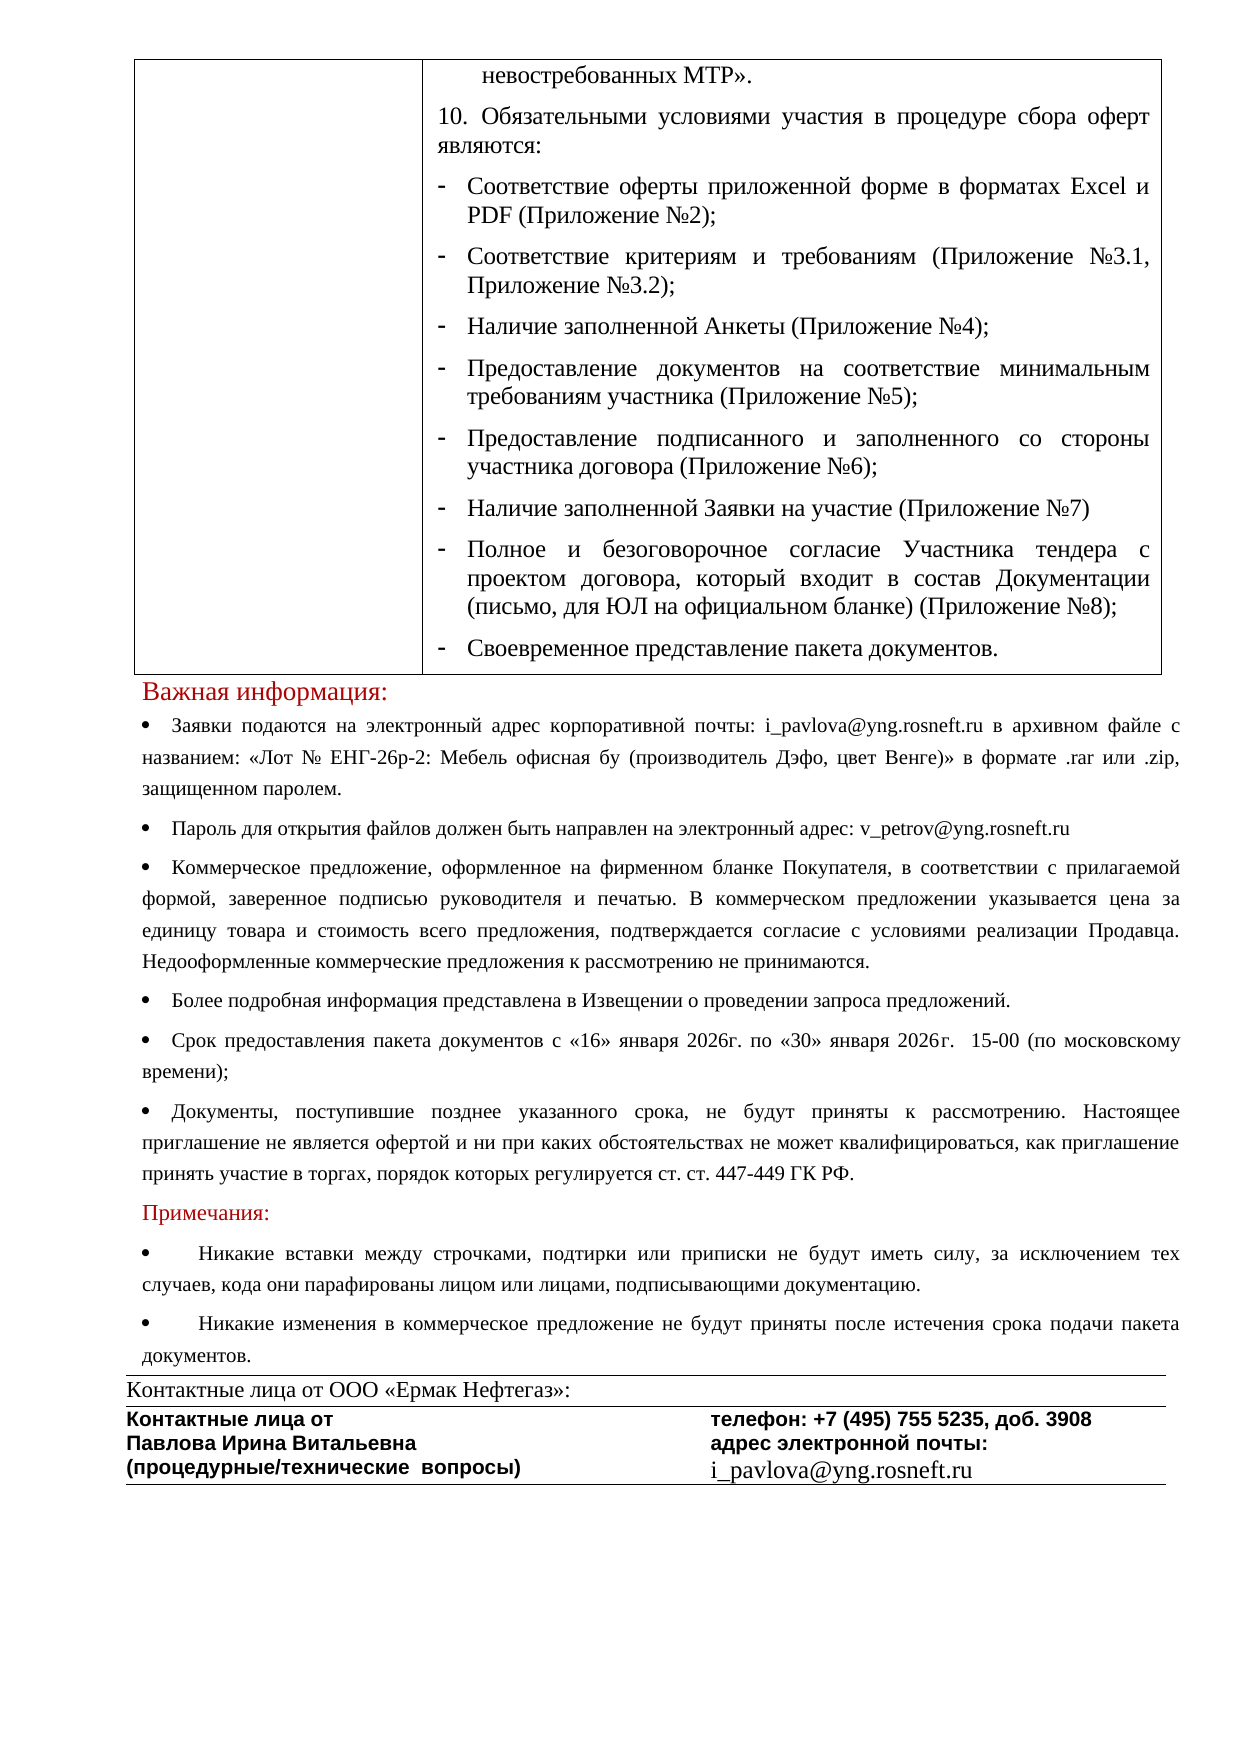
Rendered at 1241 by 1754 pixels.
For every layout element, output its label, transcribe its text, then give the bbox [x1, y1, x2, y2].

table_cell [423, 60, 1161, 674]
list Коммерческое предложение, оформленное на фирменном бланке Покупателя, в соответствии с прилагаемой формой, заверенное подписью руководителя и печатью. В коммерческом предложении указывается цена за единицу товара и стоимость всего предложения, подтверждается согласие с условиями реализации Продавца. Недооформленные коммерческие предложения к рассмотрению не принимаются. [142, 848, 1181, 973]
table_cell Контактные лица от Павлова Ирина Витальевна (процедурные/технические вопросы) [126, 1407, 710, 1484]
text Важная информация: [142, 675, 1181, 706]
list Никакие изменения в коммерческое предложение не будут приняты после истечения срока подачи пакета документов. [142, 1304, 1181, 1367]
list Документы, поступившие позднее указанного срока, не будут приняты к рассмотрению. Настоящее приглашение не является офертой и ни при каких обстоятельствах не может квалифицироваться, как приглашение принять участие в торгах, порядок которых регулируется ст. ст. 447-449 ГК РФ. [142, 1092, 1181, 1185]
table_header Контактные лица от ООО «Ермак Нефтегаз»: [126, 1376, 1166, 1406]
list Никакие вставки между строчками, подтирки или приписки не будут иметь силу, за исключением тех случаев, кода они парафированы лицом или лицами, подписывающими документацию. [142, 1233, 1181, 1296]
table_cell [135, 60, 422, 674]
list Заявки подаются на электронный адрес корпоративной почты: i_pavlova@yng.rosneft.ru в архивном файле с названием: «Лот № ЕНГ-26р-2: Мебель офисная бу (производитель Дэфо, цвет Венге)» в формате .rar или .zip, защищенном паролем. [142, 706, 1181, 800]
table_cell телефон: +7 (495) 755 5235, доб. 3908 адрес электронной почты: i_pavlova@yng.rosneft.ru [710, 1407, 1166, 1484]
list Пароль для открытия файлов должен быть направлен на электронный адрес: v_petrov@yng.rosneft.ru [142, 808, 1181, 839]
text Примечания: [142, 1194, 1181, 1225]
list Срок предоставления пакета документов с «16» января 2026г. по «30» января 2026г. 15-00 (по московскому времени); [142, 1021, 1181, 1083]
list Более подробная информация представлена в Извещении о проведении запроса предложений. [142, 981, 1181, 1012]
